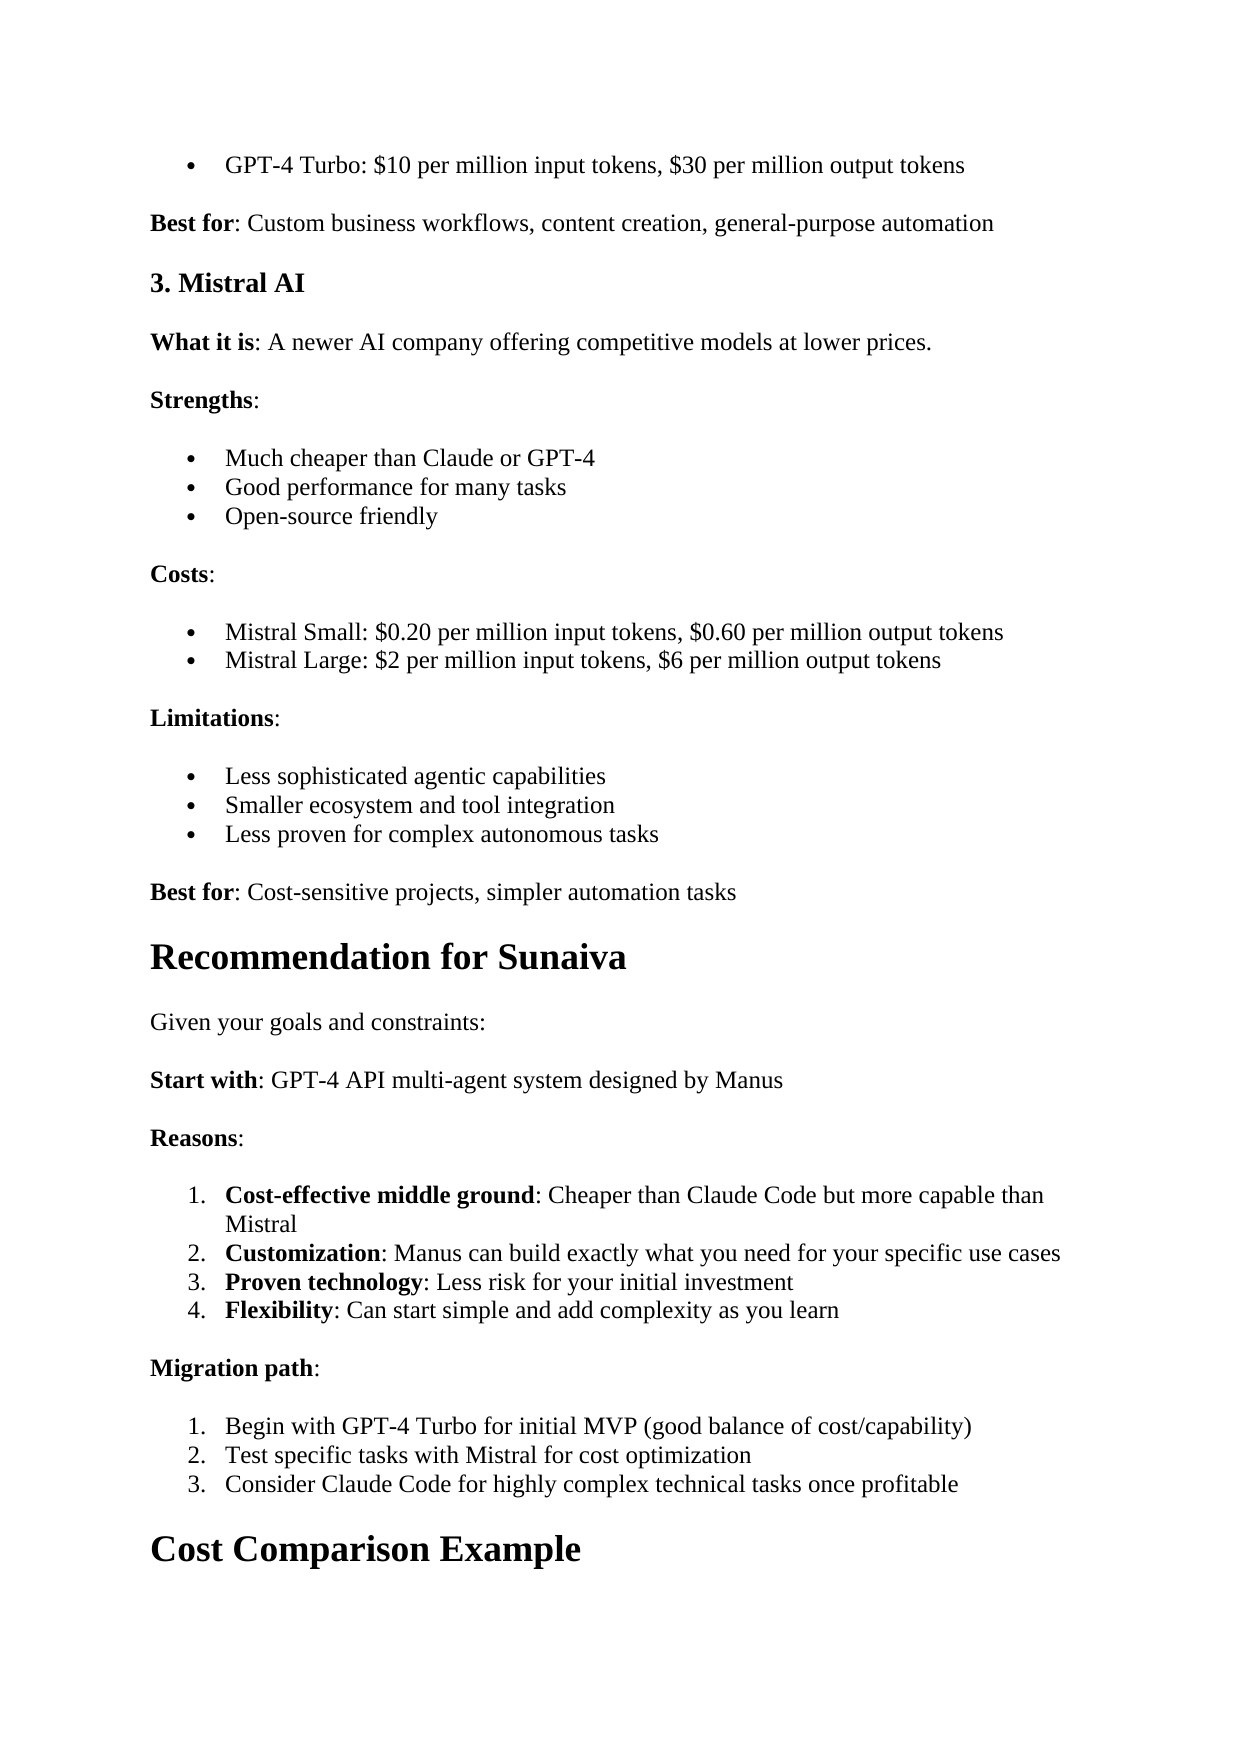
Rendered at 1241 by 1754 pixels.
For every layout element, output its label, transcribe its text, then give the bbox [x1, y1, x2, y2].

list Good performance for many tasks [187, 472, 1090, 501]
list Much cheaper than Claude or GPT-4 [187, 443, 1090, 472]
list Begin with GPT-4 Turbo for initial MVP (good balance of cost/capability) [187, 1411, 1090, 1440]
list Proven technology: Less risk for your initial investment [187, 1267, 1090, 1296]
text Reasons: [150, 1123, 1090, 1151]
list Less proven for complex autonomous tasks [187, 819, 1090, 847]
text Limitations: [150, 703, 1090, 732]
text 3. Mistral AI [150, 266, 1090, 298]
text Cost Comparison Example [150, 1527, 1090, 1570]
text Given your goals and constraints: [150, 1007, 1090, 1036]
list Open-source friendly [187, 501, 1090, 529]
list Flexibility: Can start simple and add complexity as you learn [187, 1296, 1090, 1324]
text Best for: Cost-sensitive projects, simpler automation tasks [150, 877, 1090, 905]
text Best for: Custom business workflows, content creation, general-purpose automation [150, 208, 1090, 237]
list Consider Claude Code for highly complex technical tasks once profitable [187, 1469, 1090, 1498]
text What it is: A newer AI company offering competitive models at lower prices. [150, 327, 1090, 356]
list Mistral Small: $0.20 per million input tokens, $0.60 per million output tokens [187, 617, 1090, 645]
list Test specific tasks with Mistral for cost optimization [187, 1440, 1090, 1469]
text Recommendation for Sunaiva [150, 934, 1090, 978]
list Customization: Manus can build exactly what you need for your specific use cases [187, 1238, 1090, 1267]
text Costs: [150, 559, 1090, 587]
list Less sophisticated agentic capabilities [187, 761, 1090, 790]
text Start with: GPT-4 API multi-agent system designed by Manus [150, 1065, 1090, 1093]
list Cost-effective middle ground: Cheaper than Claude Code but more capable than Mistral [187, 1181, 1090, 1238]
text Migration path: [150, 1353, 1090, 1382]
list Mistral Large: $2 per million input tokens, $6 per million output tokens [187, 645, 1090, 674]
list GPT-4 Turbo: $10 per million input tokens, $30 per million output tokens [187, 150, 1090, 179]
text Strengths: [150, 385, 1090, 414]
list Smaller ecosystem and tool integration [187, 790, 1090, 819]
